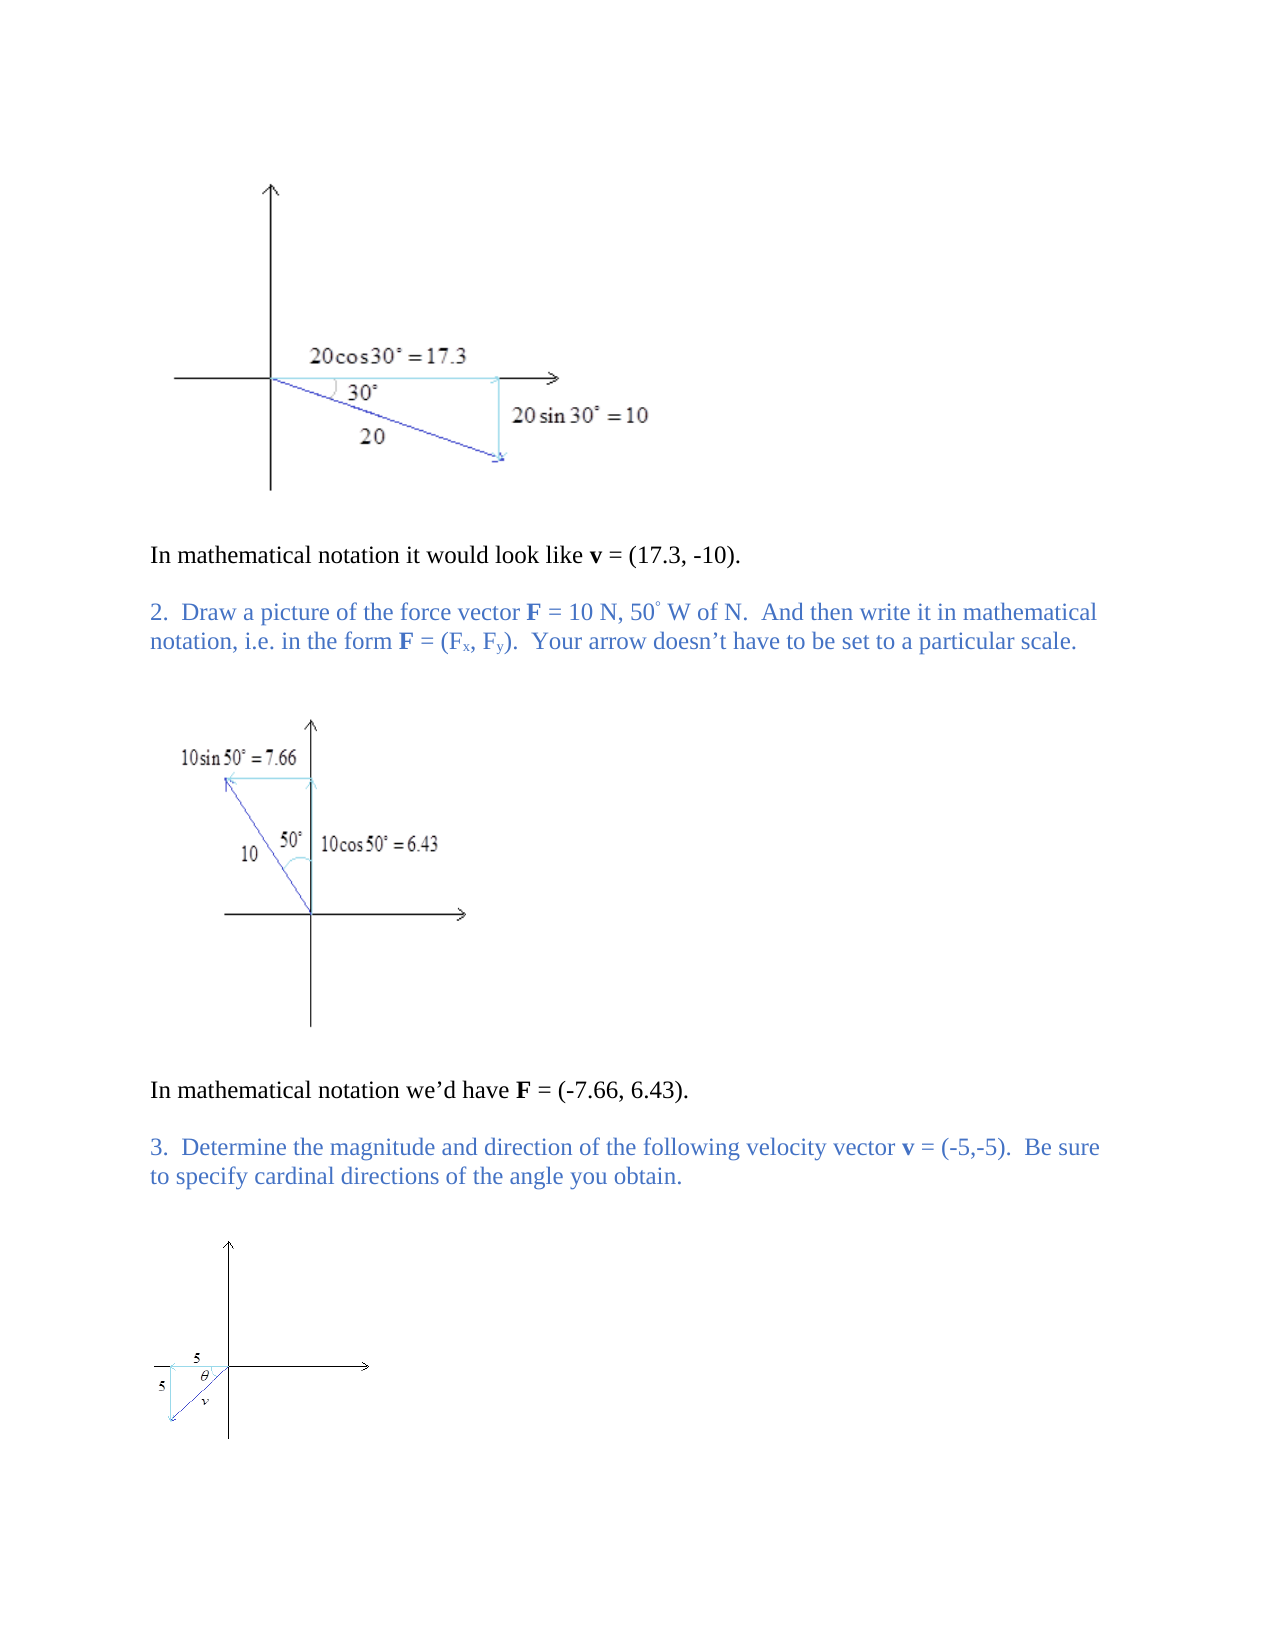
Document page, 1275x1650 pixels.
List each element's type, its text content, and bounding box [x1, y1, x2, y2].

text In mathematical notation we’d have F = (-7.66, 6.43). [150, 1075, 1125, 1104]
text 3. Determine the magnitude and direction of the following velocity vector v = (-5,-5). Be sure to specify cardinal directions of the angle you obtain. [150, 1132, 1125, 1190]
picture [150, 1218, 525, 1452]
text In mathematical notation it would look like v = (17.3, -10). [150, 540, 1125, 569]
picture [150, 150, 730, 512]
text 2. Draw a picture of the force vector F = 10 N, 50° W of N. And then write it in mathematical notation, i.e. in the form F = (Fx, Fy). Your arrow doesn’t have to be set to a particular scale. [150, 597, 1125, 655]
picture [150, 683, 580, 1047]
